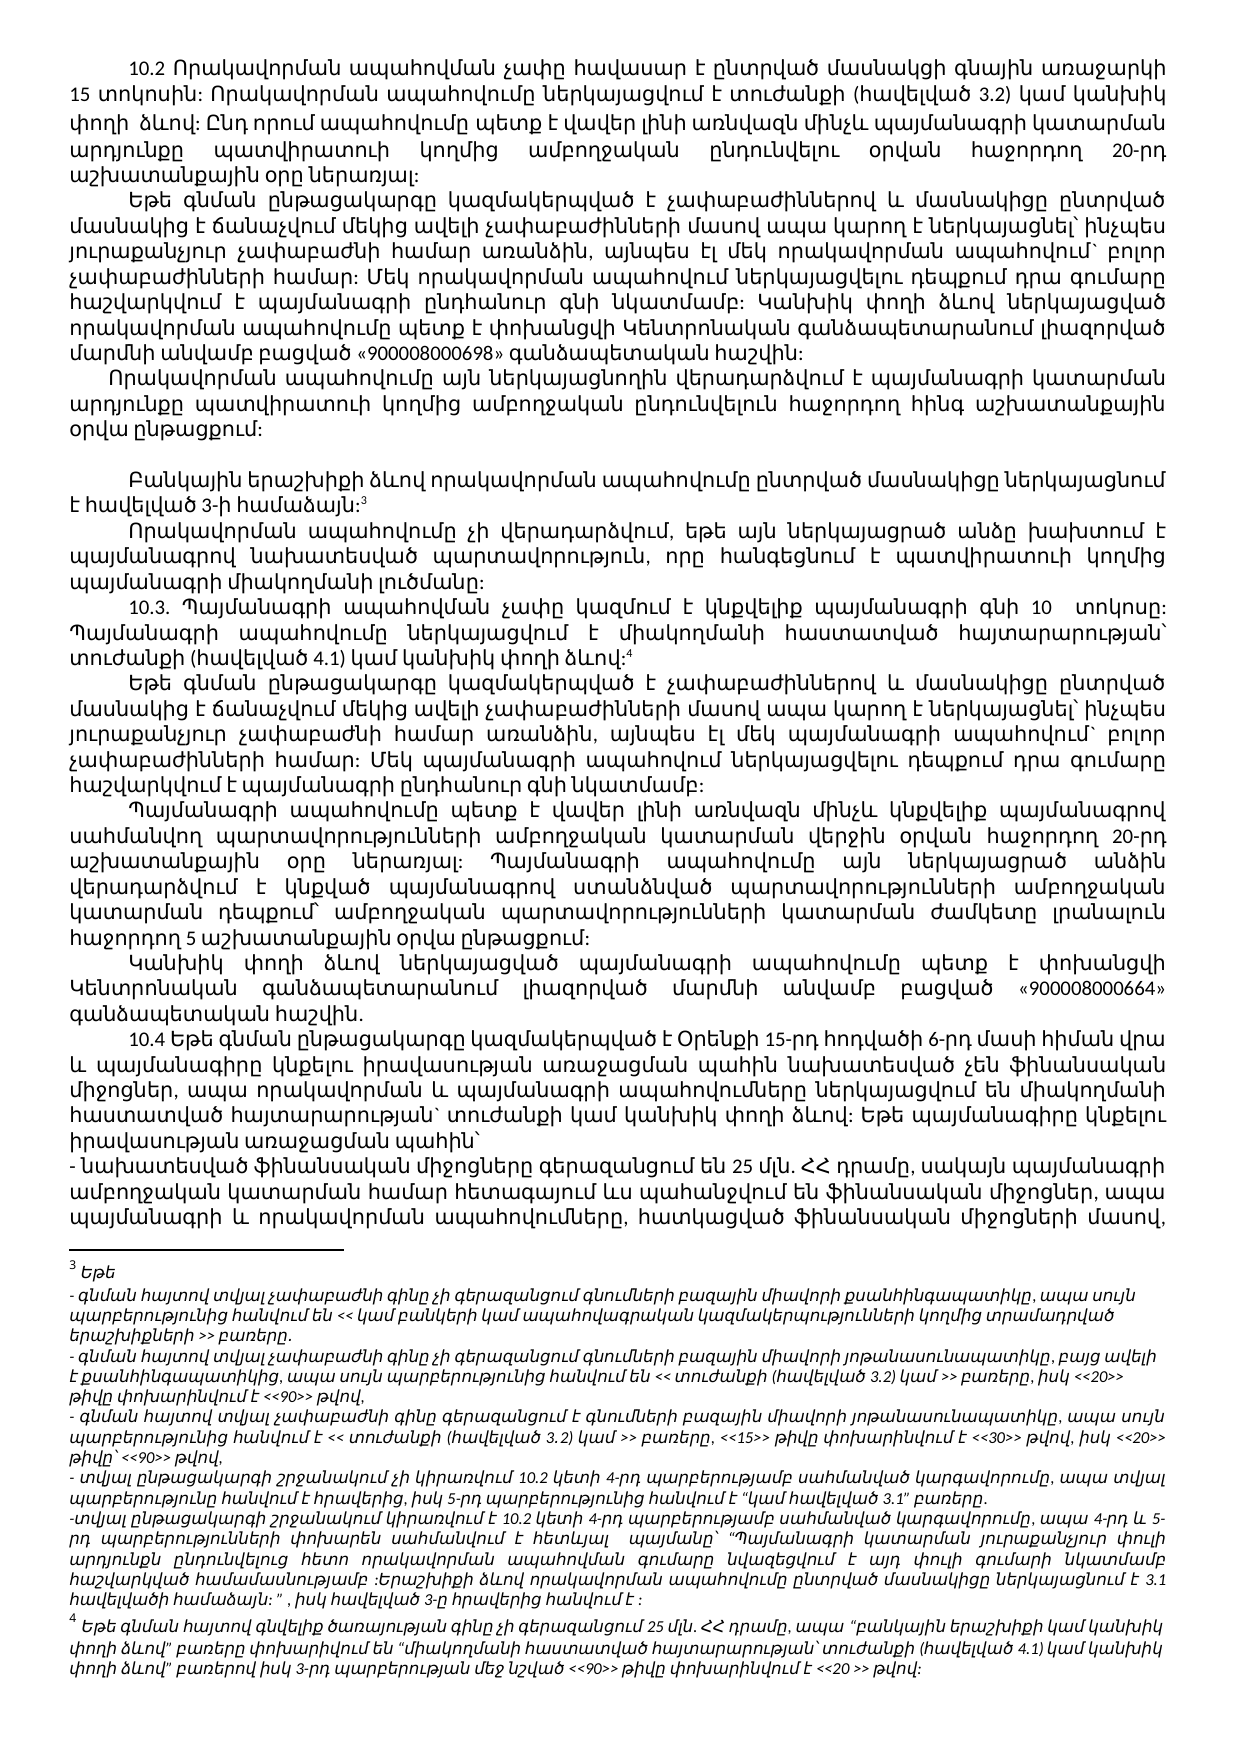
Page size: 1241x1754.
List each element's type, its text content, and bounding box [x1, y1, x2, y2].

text 10.4 Եթե գնման ընթացակարգը կազմակերպված է Օրենքի 15-րդ հոդվածի 6-րդ մասի հիման վրա և պայմանագիրը կնքելու իրավասության առաջացման պահին նախատեսված չեն ֆինանսական միջոցներ, ապա որակավորման և պայմանագրի ապահովումները ներկայացվում են միակողմանի հաստատված հայտարարության` տուժանքի կամ կանխիկ փողի ձևով: Եթե պայմանագիրը կնքելու իրավասության առաջացման պահին՝ [69, 1026, 1167, 1153]
text 10.2 Որակավորման ապահովման չափը հավասար է ընտրված մասնակցի գնային առաջարկի 15 տոկոսին: Որակավորման ապահովումը ներկայացվում է տուժանքի (հավելված 3.2) կամ կանխիկ փողի ձևով: Ընդ որում ապահովումը պետք է վավեր լինի առնվազն մինչև պայմանագրի կատարման արդյունքը պատվիրատուի կողմից ամբողջական ընդունվելու օրվան հաջորդող 20-րդ աշխատանքային օրը ներառյալ: [69, 56, 1167, 188]
text Որակավորման ապահովումը չի վերադարձվում, եթե այն ներկայացրած անձը խախտում է պայմանագրով նախատեսված պարտավորություն, որը հանգեցնում է պատվիրատուի կողմից պայմանագրի միակողմանի լուծմանը: [69, 518, 1167, 594]
text 10.3. Պայմանագրի ապահովման չափը կազմում է կնքվելիք պայմանագրի գնի 10 տոկոսը: Պայմանագրի ապահովումը ներկայացվում է միակողմանի հաստատված հայտարարության՝ տուժանքի (հավելված 4.1) կամ կանխիկ փողի ձևով: [69, 594, 1167, 671]
text Կանխիկ փողի ձևով ներկայացված պայմանագրի ապահովումը պետք է փոխանցվի Կենտրոնական գանձապետարանում լիազորված մարմնի անվամբ բացված «900008000664» գանձապետական հաշվին. [69, 950, 1167, 1026]
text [69, 1153, 1167, 1230]
text Պայմանագրի ապահովումը պետք է վավեր լինի առնվազն մինչև կնքվելիք պայմանագրով սահմանվող պարտավորությունների ամբողջական կատարման վերջին օրվան հաջորդող 20-րդ աշխատանքային օրը ներառյալ: Պայմանագրի ապահովումը այն ներկայացրած անձին վերադարձվում է կնքված պայմանագրով ստանձնված պարտավորությունների ամբողջական կատարման դեպքում՝ ամբողջական պարտավորությունների կատարման ժամկետը լրանալուն հաջորդող 5 աշխատանքային օրվա ընթացքում: [69, 798, 1167, 950]
text Որակավորման ապահովումը այն ներկայացնողին վերադարձվում է պայմանագրի կատարման արդյունքը պատվիրատուի կողմից ամբողջական ընդունվելուն հաջորդող հինգ աշխատանքային օրվա ընթացքում: [69, 366, 1167, 442]
text Բանկային երաշխիքի ձևով որակավորման ապահովումը ընտրված մասնակիցը ներկայացնում է հավելված 3-ի համաձայն: [69, 467, 1167, 518]
text Եթե գնման ընթացակարգը կազմակերպված է չափաբաժիններով և մասնակիցը ընտրված մասնակից է ճանաչվում մեկից ավելի չափաբաժինների մասով ապա կարող է ներկայացնել՝ ինչպես յուրաքանչյուր չափաբաժնի համար առանձին, այնպես էլ մեկ որակավորման ապահովում` բոլոր չափաբաժինների համար: Մեկ որակավորման ապահովում ներկայացվելու դեպքում դրա գումարը հաշվարկվում է պայմանագրի ընդհանուր գնի նկատմամբ: Կանխիկ փողի ձևով ներկայացված որակավորման ապահովումը պետք է փոխանցվի Կենտրոնական գանձապետարանում լիազորված մարմնի անվամբ բացված «900008000698» գանձապետական հաշվին: [69, 188, 1167, 366]
text Եթե գնման ընթացակարգը կազմակերպված է չափաբաժիններով և մասնակիցը ընտրված մասնակից է ճանաչվում մեկից ավելի չափաբաժինների մասով ապա կարող է ներկայացնել՝ ինչպես յուրաքանչյուր չափաբաժնի համար առանձին, այնպես էլ մեկ պայմանագրի ապահովում` բոլոր չափաբաժինների համար: Մեկ պայմանագրի ապահովում ներկայացվելու դեպքում դրա գումարը հաշվարկվում է պայմանագրի ընդհանուր գնի նկատմամբ: [69, 671, 1167, 798]
